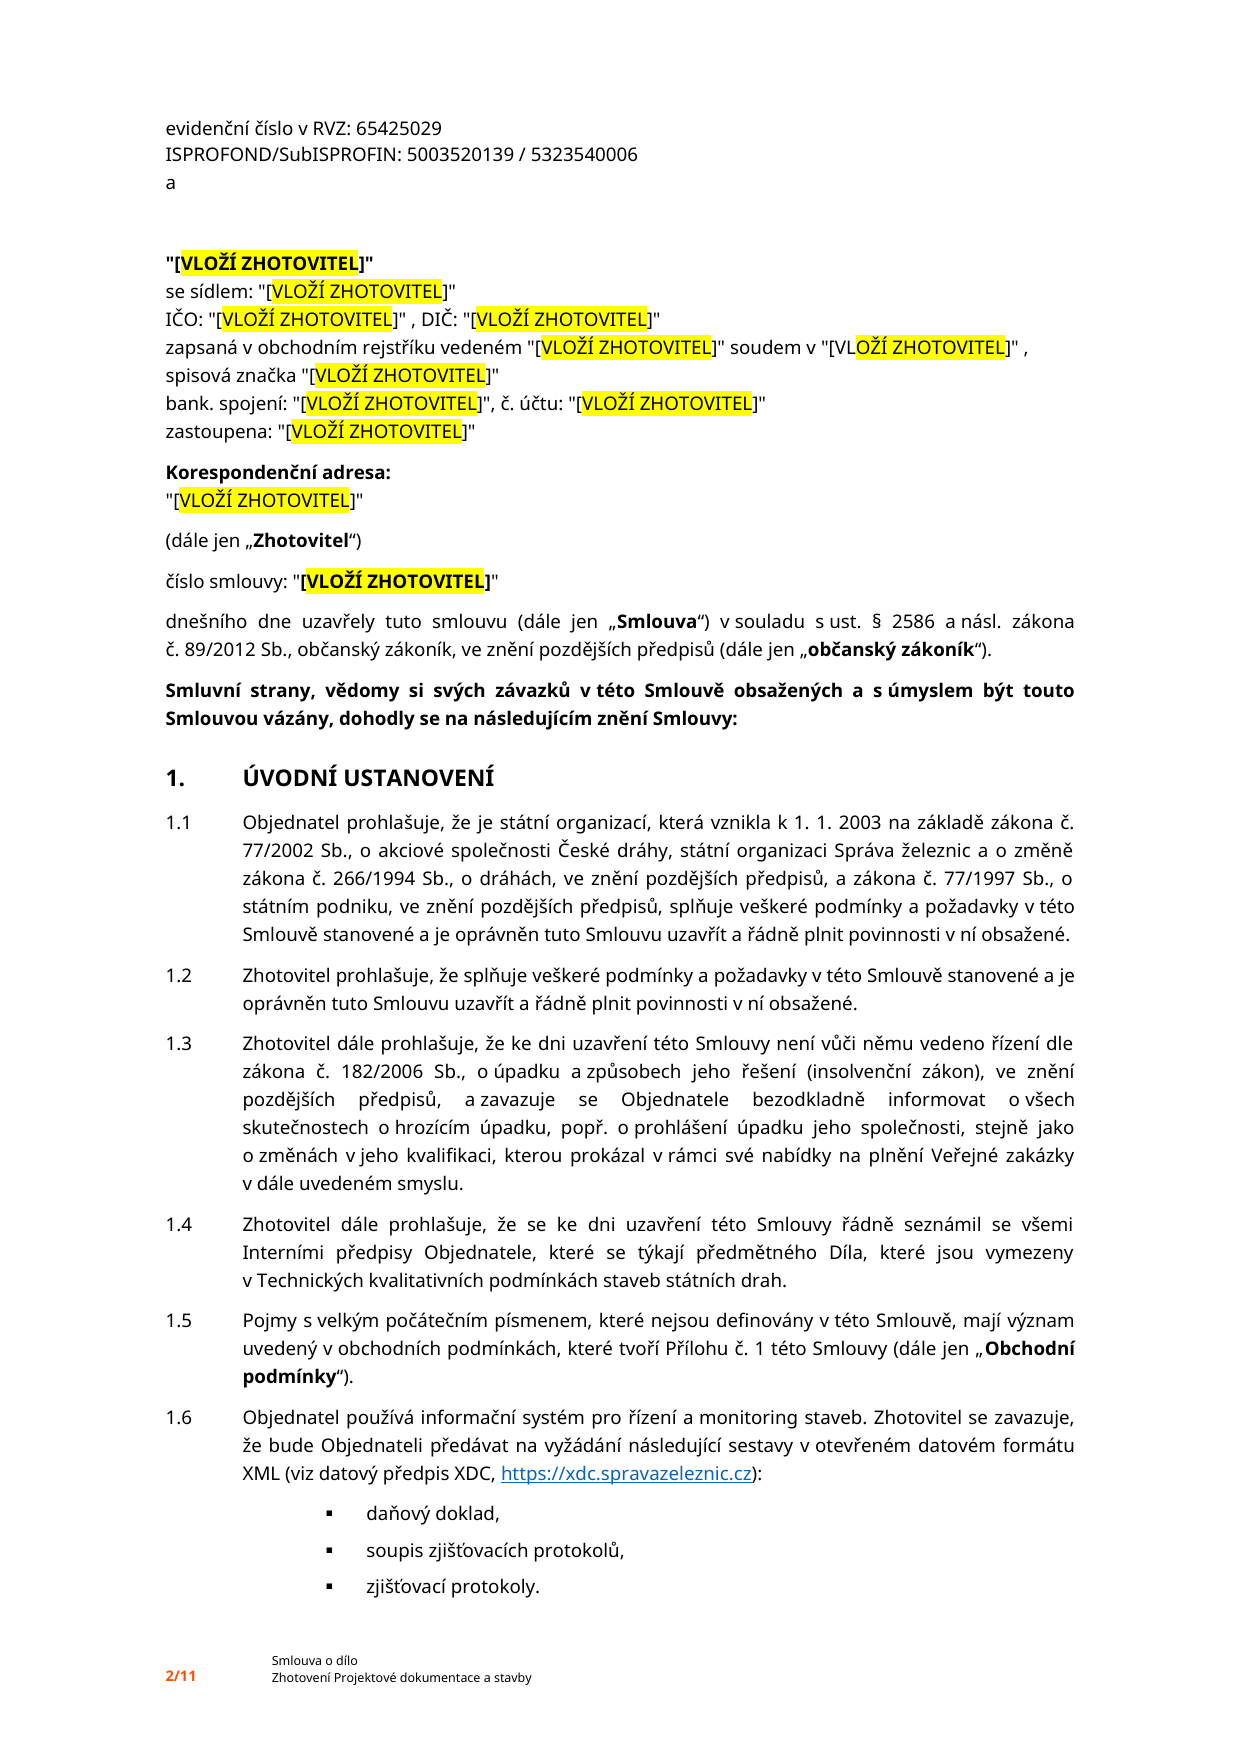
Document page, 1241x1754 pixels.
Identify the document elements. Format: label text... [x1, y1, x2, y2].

text soupis zjišťovacích protokolů, [325, 1537, 1075, 1563]
text Objednatel prohlašuje, že je státní organizací, která vznikla k 1. 1. 2003 na základě zákona č. 77/2002 Sb., o akciové společnosti České dráhy, státní organizaci Správa železnic a o změně zákona č. 266/1994 Sb., o dráhách, ve znění pozdějších předpisů, a zákona č. 77/1997 Sb., o státním podniku, ve znění pozdějších předpisů, splňuje veškeré podmínky a požadavky v této Smlouvě stanovené a je oprávněn tuto Smlouvu uzavřít a řádně plnit povinnosti v ní obsažené. [165, 809, 1075, 947]
text číslo smlouvy: "[VLOŽÍ ZHOTOVITEL]" [484, 568, 1075, 594]
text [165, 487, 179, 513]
text "[VLOŽÍ ZHOTOVITEL]" [358, 250, 1075, 276]
text daňový doklad, [325, 1501, 1075, 1526]
text bank. spojení: "[VLOŽÍ ZHOTOVITEL]", č. účtu: "[VLOŽÍ ZHOTOVITEL]" [752, 391, 1075, 416]
text ISPROFOND/SubISPROFIN: 5003520139 / 5323540006 [165, 141, 1075, 167]
text zapsaná v obchodním rejstříku vedeném "[VLOŽÍ ZHOTOVITEL]" soudem v "[VLOŽÍ ZHOTOVITEL]" , [165, 334, 1075, 360]
text spisová značka "[VLOŽÍ ZHOTOVITEL]" [165, 362, 1075, 388]
text (dále jen „Zhotovitel“) [165, 528, 1075, 553]
text se sídlem: "[VLOŽÍ ZHOTOVITEL]" [165, 278, 1075, 304]
text číslo smlouvy: "[VLOŽÍ ZHOTOVITEL]" [165, 568, 306, 594]
text IČO: "[VLOŽÍ ZHOTOVITEL]" , DIČ: "[VLOŽÍ ZHOTOVITEL]" [647, 306, 1075, 332]
text "[VLOŽÍ ZHOTOVITEL]" [349, 487, 1075, 513]
text Smluvní strany, vědomy si svých závazků v této Smlouvě obsažených a s úmyslem být touto Smlouvou vázány, dohodly se na následujícím znění Smlouvy: [165, 677, 1075, 731]
text Korespondenční adresa: [165, 459, 1075, 484]
text zastoupena: "[VLOŽÍ ZHOTOVITEL]" [165, 418, 1075, 444]
text Zhotovitel prohlašuje, že splňuje veškeré podmínky a požadavky v této Smlouvě stanovené a je oprávněn tuto Smlouvu uzavřít a řádně plnit povinnosti v ní obsažené. [165, 962, 1075, 1015]
text evidenční číslo v RVZ: 65425029 [165, 112, 1075, 141]
text zjišťovací protokoly. [325, 1573, 1075, 1599]
text a [165, 169, 1075, 195]
text dnešního dne uzavřely tuto smlouvu (dále jen „Smlouva“) v souladu s ust. § 2586 a násl. zákona č. 89/2012 Sb., občanský zákoník, ve znění pozdějších předpisů (dále jen „občanský zákoník“). [165, 609, 1075, 662]
text Objednatel používá informační systém pro řízení a monitoring staveb. Zhotovitel se zavazuje, že bude Objednateli předávat na vyžádání následující sestavy v otevřeném datovém formátu XML (viz datový předpis XDC, https://xdc.spravazeleznic.cz): [165, 1404, 1075, 1486]
text ÚVODNÍ USTANOVENÍ [165, 762, 1075, 794]
text Zhotovitel dále prohlašuje, že se ke dni uzavření této Smlouvy řádně seznámil se všemi Interními předpisy Objednatele, které se týkají předmětného Díla, které jsou vymezeny v Technických kvalitativních podmínkách staveb státních drah. [165, 1211, 1075, 1293]
text Pojmy s velkým počátečním písmenem, které nejsou definovány v této Smlouvě, mají význam uvedený v obchodních podmínkách, které tvoří Přílohu č. 1 této Smlouvy (dále jen „Obchodní podmínky“). [165, 1308, 1075, 1389]
text Zhotovitel dále prohlašuje, že ke dni uzavření této Smlouvy není vůči němu vedeno řízení dle zákona č. 182/2006 Sb., o úpadku a způsobech jeho řešení (insolvenční zákon), ve znění pozdějších předpisů, a zavazuje se Objednatele bezodkladně informovat o všech skutečnostech o hrozícím úpadku, popř. o prohlášení úpadku jeho společnosti, stejně jako o změnách v jeho kvalifikaci, kterou prokázal v rámci své nabídky na plnění Veřejné zakázky v dále uvedeném smyslu. [165, 1030, 1075, 1196]
